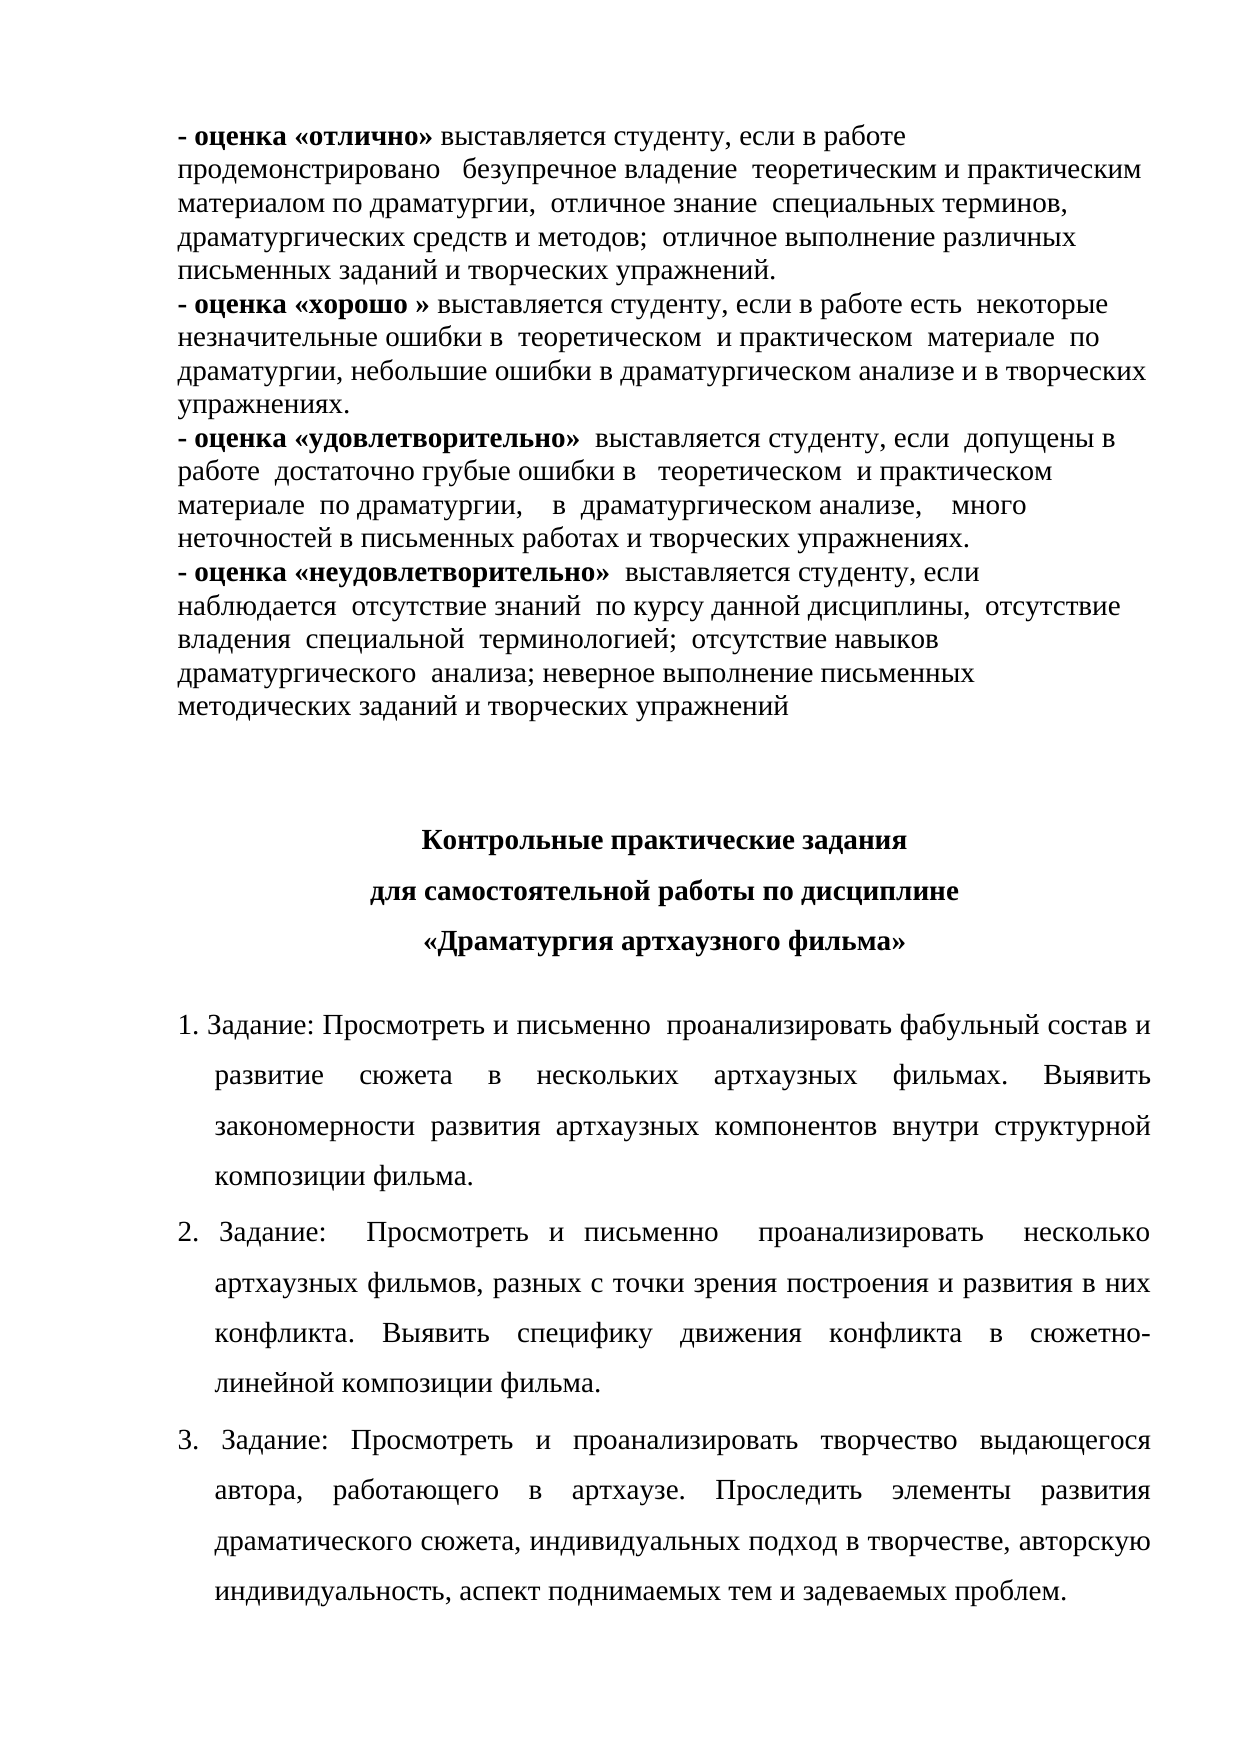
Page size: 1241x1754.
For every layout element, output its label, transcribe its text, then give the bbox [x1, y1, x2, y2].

text - оценка «хорошо » выставляется студенту, если в работе есть некоторые незначительные ошибки в теоретическом и практическом материале по драматургии, небольшие ошибки в драматургическом анализе и в творческих упражнениях. [177, 286, 1152, 420]
text - оценка «отлично» выставляется студенту, если в работе продемонстрировано безупречное владение теоретическим и практическим материалом по драматургии, отличное знание специальных терминов, драматургических средств и методов; отличное выполнение различных письменных заданий и творческих упражнений. [177, 118, 1152, 286]
text - оценка «удовлетворительно» выставляется студенту, если допущены в работе достаточно грубые ошибки в теоретическом и практическом материале по драматургии, в драматургическом анализе, много неточностей в письменных работах и творческих упражнениях. [177, 420, 1152, 554]
text Контрольные практические задания [177, 822, 1152, 856]
text 1. Задание: Просмотреть и письменно проанализировать фабульный состав и развитие сюжета в нескольких артхаузных фильмах. Выявить закономерности развития артхаузных компонентов внутри структурной композиции фильма. [177, 1007, 1152, 1191]
text - оценка «неудовлетворительно» выставляется студенту, если наблюдается отсутствие знаний по курсу данной дисциплины, отсутствие владения специальной терминологией; отсутствие навыков драматургического анализа; неверное выполнение письменных методических заданий и творческих упражнений [177, 554, 1152, 722]
text 3. Задание: Просмотреть и проанализировать творчество выдающегося автора, работающего в артхаузе. Проследить элементы развития драматического сюжета, индивидуальных подход в творчестве, авторскую индивидуальность, аспект поднимаемых тем и задеваемых проблем. [177, 1422, 1152, 1606]
text 2. Задание: Просмотреть и письменно проанализировать несколько артхаузных фильмов, разных с точки зрения построения и развития в них конфликта. Выявить специфику движения конфликта в сюжетно-линейной композиции фильма. [177, 1214, 1152, 1399]
text «Драматургия артхаузного фильма» [177, 923, 1152, 957]
text для самостоятельной работы по дисциплине [177, 873, 1152, 906]
